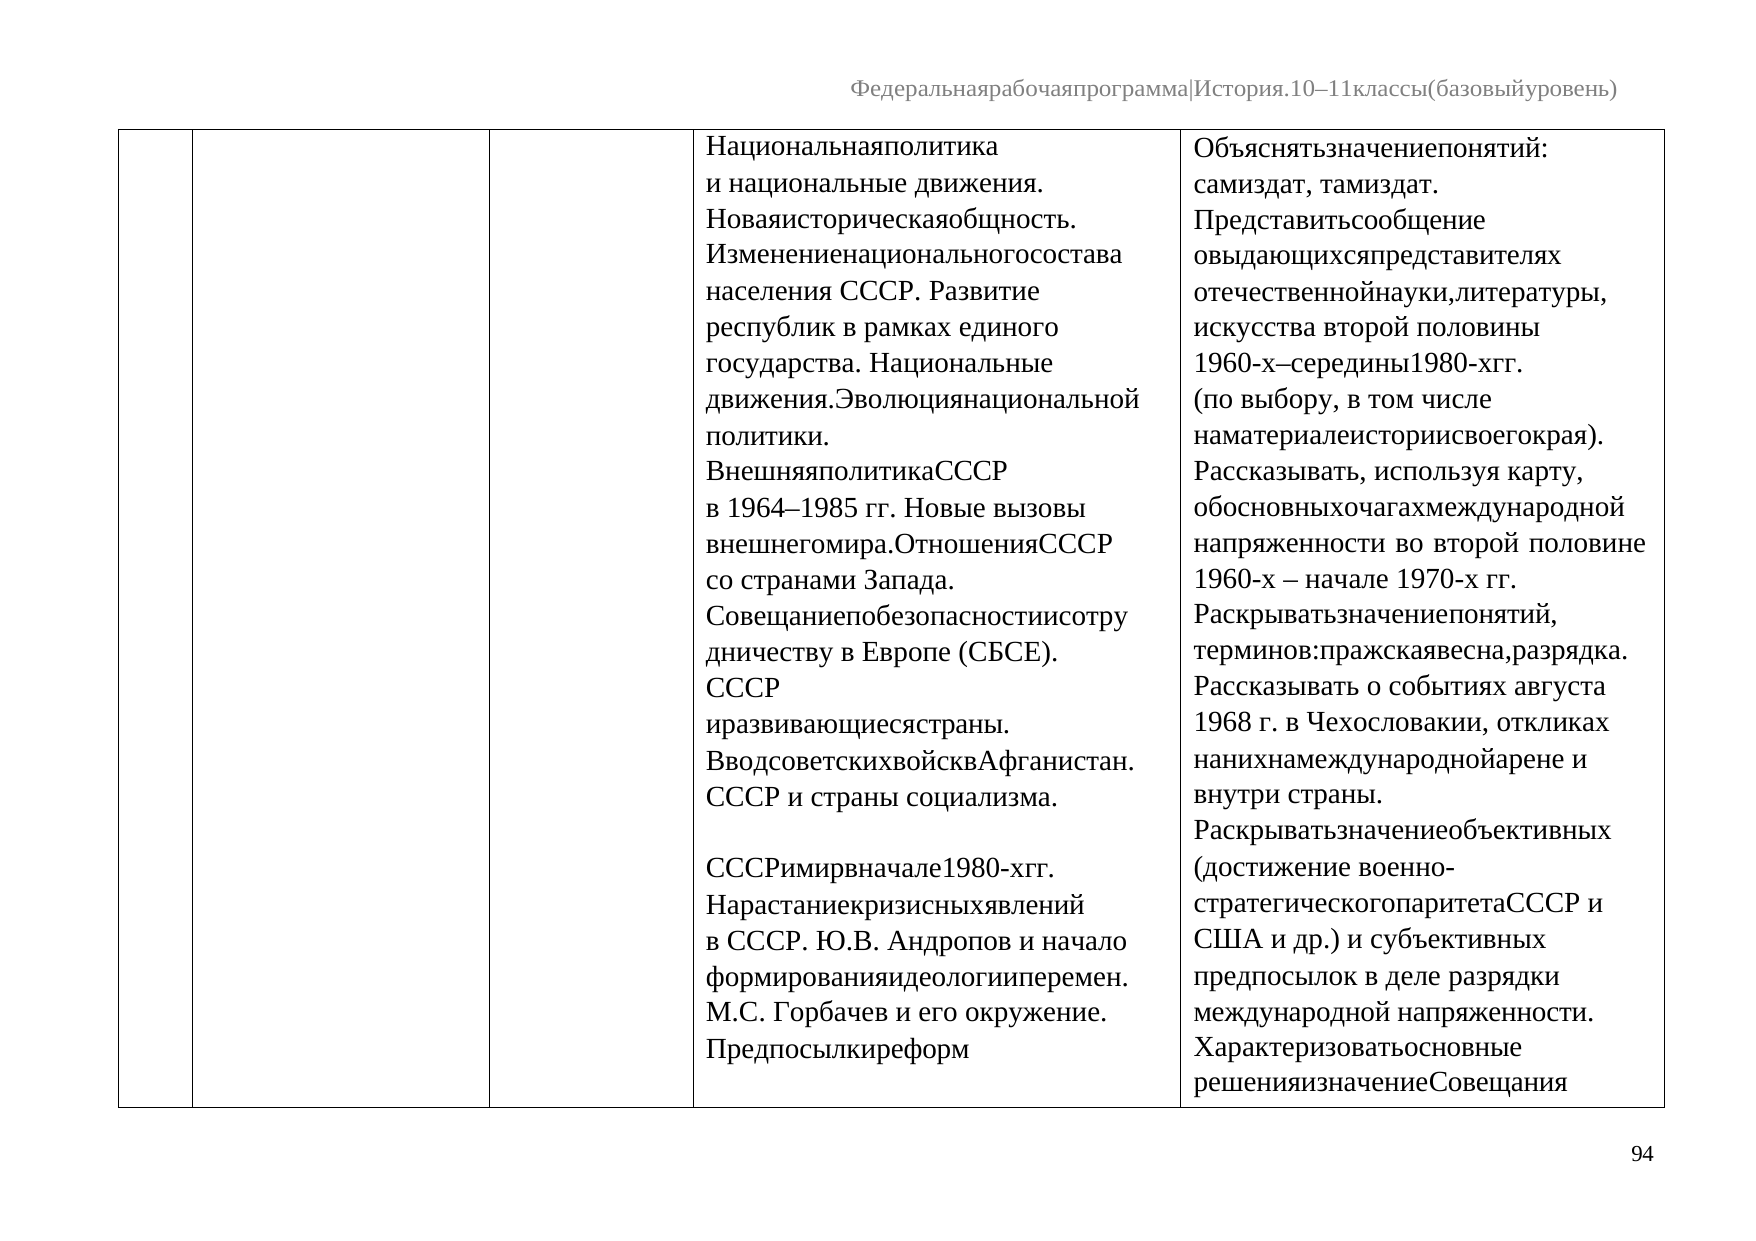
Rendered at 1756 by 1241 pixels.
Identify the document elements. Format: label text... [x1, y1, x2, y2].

table_header Объяснятьзначениепонятий: самиздат, тамиздат. Представитьсообщение овыдающихсяпредставителях отечественнойнауки,литературы, искусства второй половины 1960-х–середины1980-хгг. (по выбору, в том числе наматериалеисториисвоегокрая). Рассказывать, используя карту, обосновныхочагахмеждународной напряженности во второй половине 1960-х – начале 1970-х гг. Раскрыватьзначениепонятий, терминов:пражскаявесна,разрядка. Рассказывать о событиях августа 1968 г. в Чехословакии, откликах нанихнамеждународнойарене и внутри страны. Раскрыватьзначениеобъективных (достижение военно- стратегическогопаритетаСССР и США и др.) и субъективных предпосылок в деле разрядки международной напряженности. Характеризоватьосновные решенияизначениеСовещания [1181, 130, 1664, 1107]
table_header [119, 130, 192, 1107]
table_header [193, 130, 489, 1107]
table_header Национальнаяполитика и национальные движения. Новаяисторическаяобщность. Изменениенациональногосостава населения СССР. Развитие республик в рамках единого государства. Национальные движения.Эволюциянациональной политики. ВнешняяполитикаСССР в 1964–1985 гг. Новые вызовы внешнегомира.ОтношенияСССР со странами Запада. Совещаниепобезопасностиисотрудничеству в Европе (СБСЕ). СССР иразвивающиесястраны. ВводсоветскихвойсквАфганистан. СССР и страны социализма. СССРимирвначале1980-хгг. Нарастаниекризисныхявлений в СССР. Ю.В. Андропов и начало формированияидеологииперемен. М.С. Горбачев и его окружение. Предпосылкиреформ [694, 130, 1180, 1107]
table_header [490, 130, 693, 1107]
